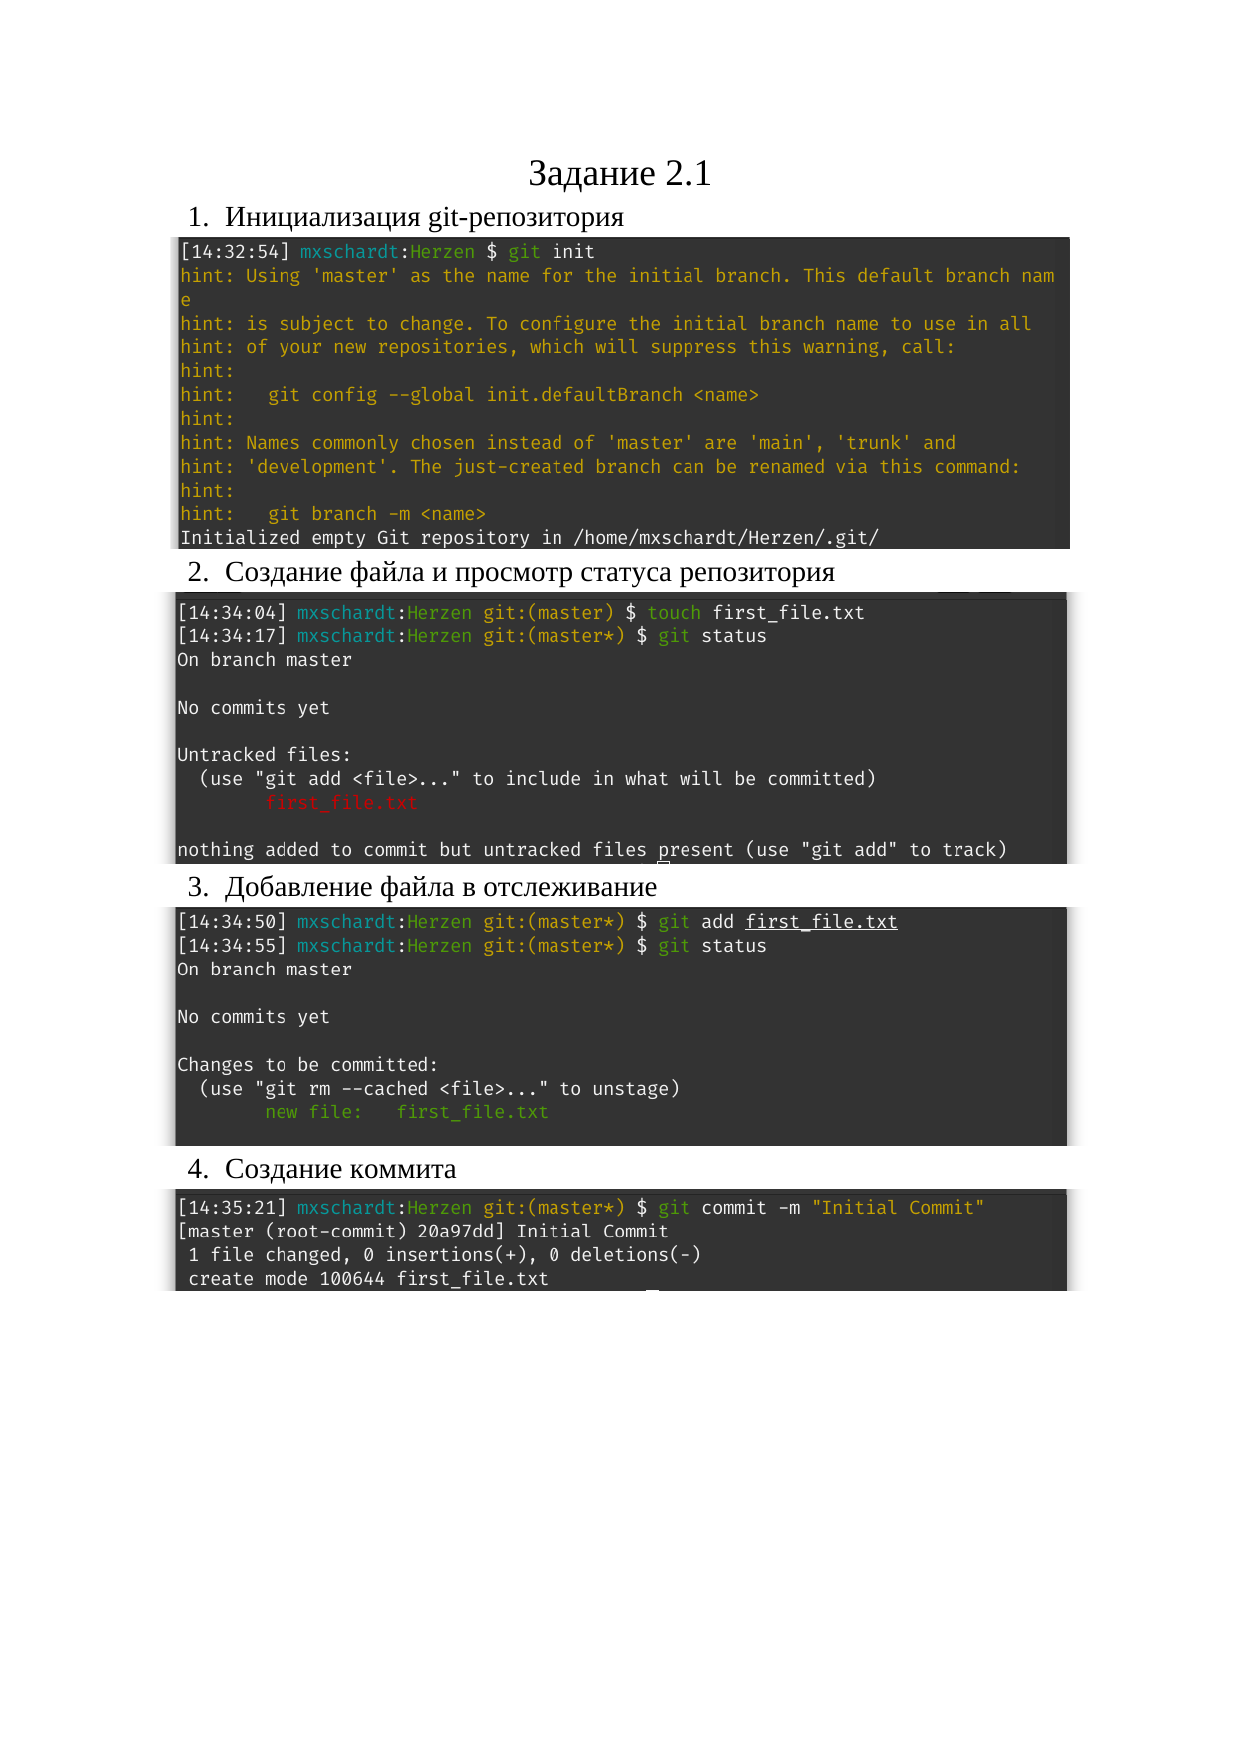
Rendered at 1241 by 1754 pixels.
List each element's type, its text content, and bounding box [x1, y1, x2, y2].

title Задание 2.1 [150, 150, 1090, 193]
picture [150, 907, 1091, 1146]
list Создание файла и просмотр статуса репозитория [187, 554, 1090, 587]
list Создание коммита [187, 1151, 1090, 1184]
list Инициализация git-репозитория [187, 199, 1090, 233]
list Добавление файла в отслеживание [187, 869, 1090, 902]
picture [150, 592, 1091, 864]
picture [170, 237, 1070, 549]
picture [150, 1189, 1091, 1291]
